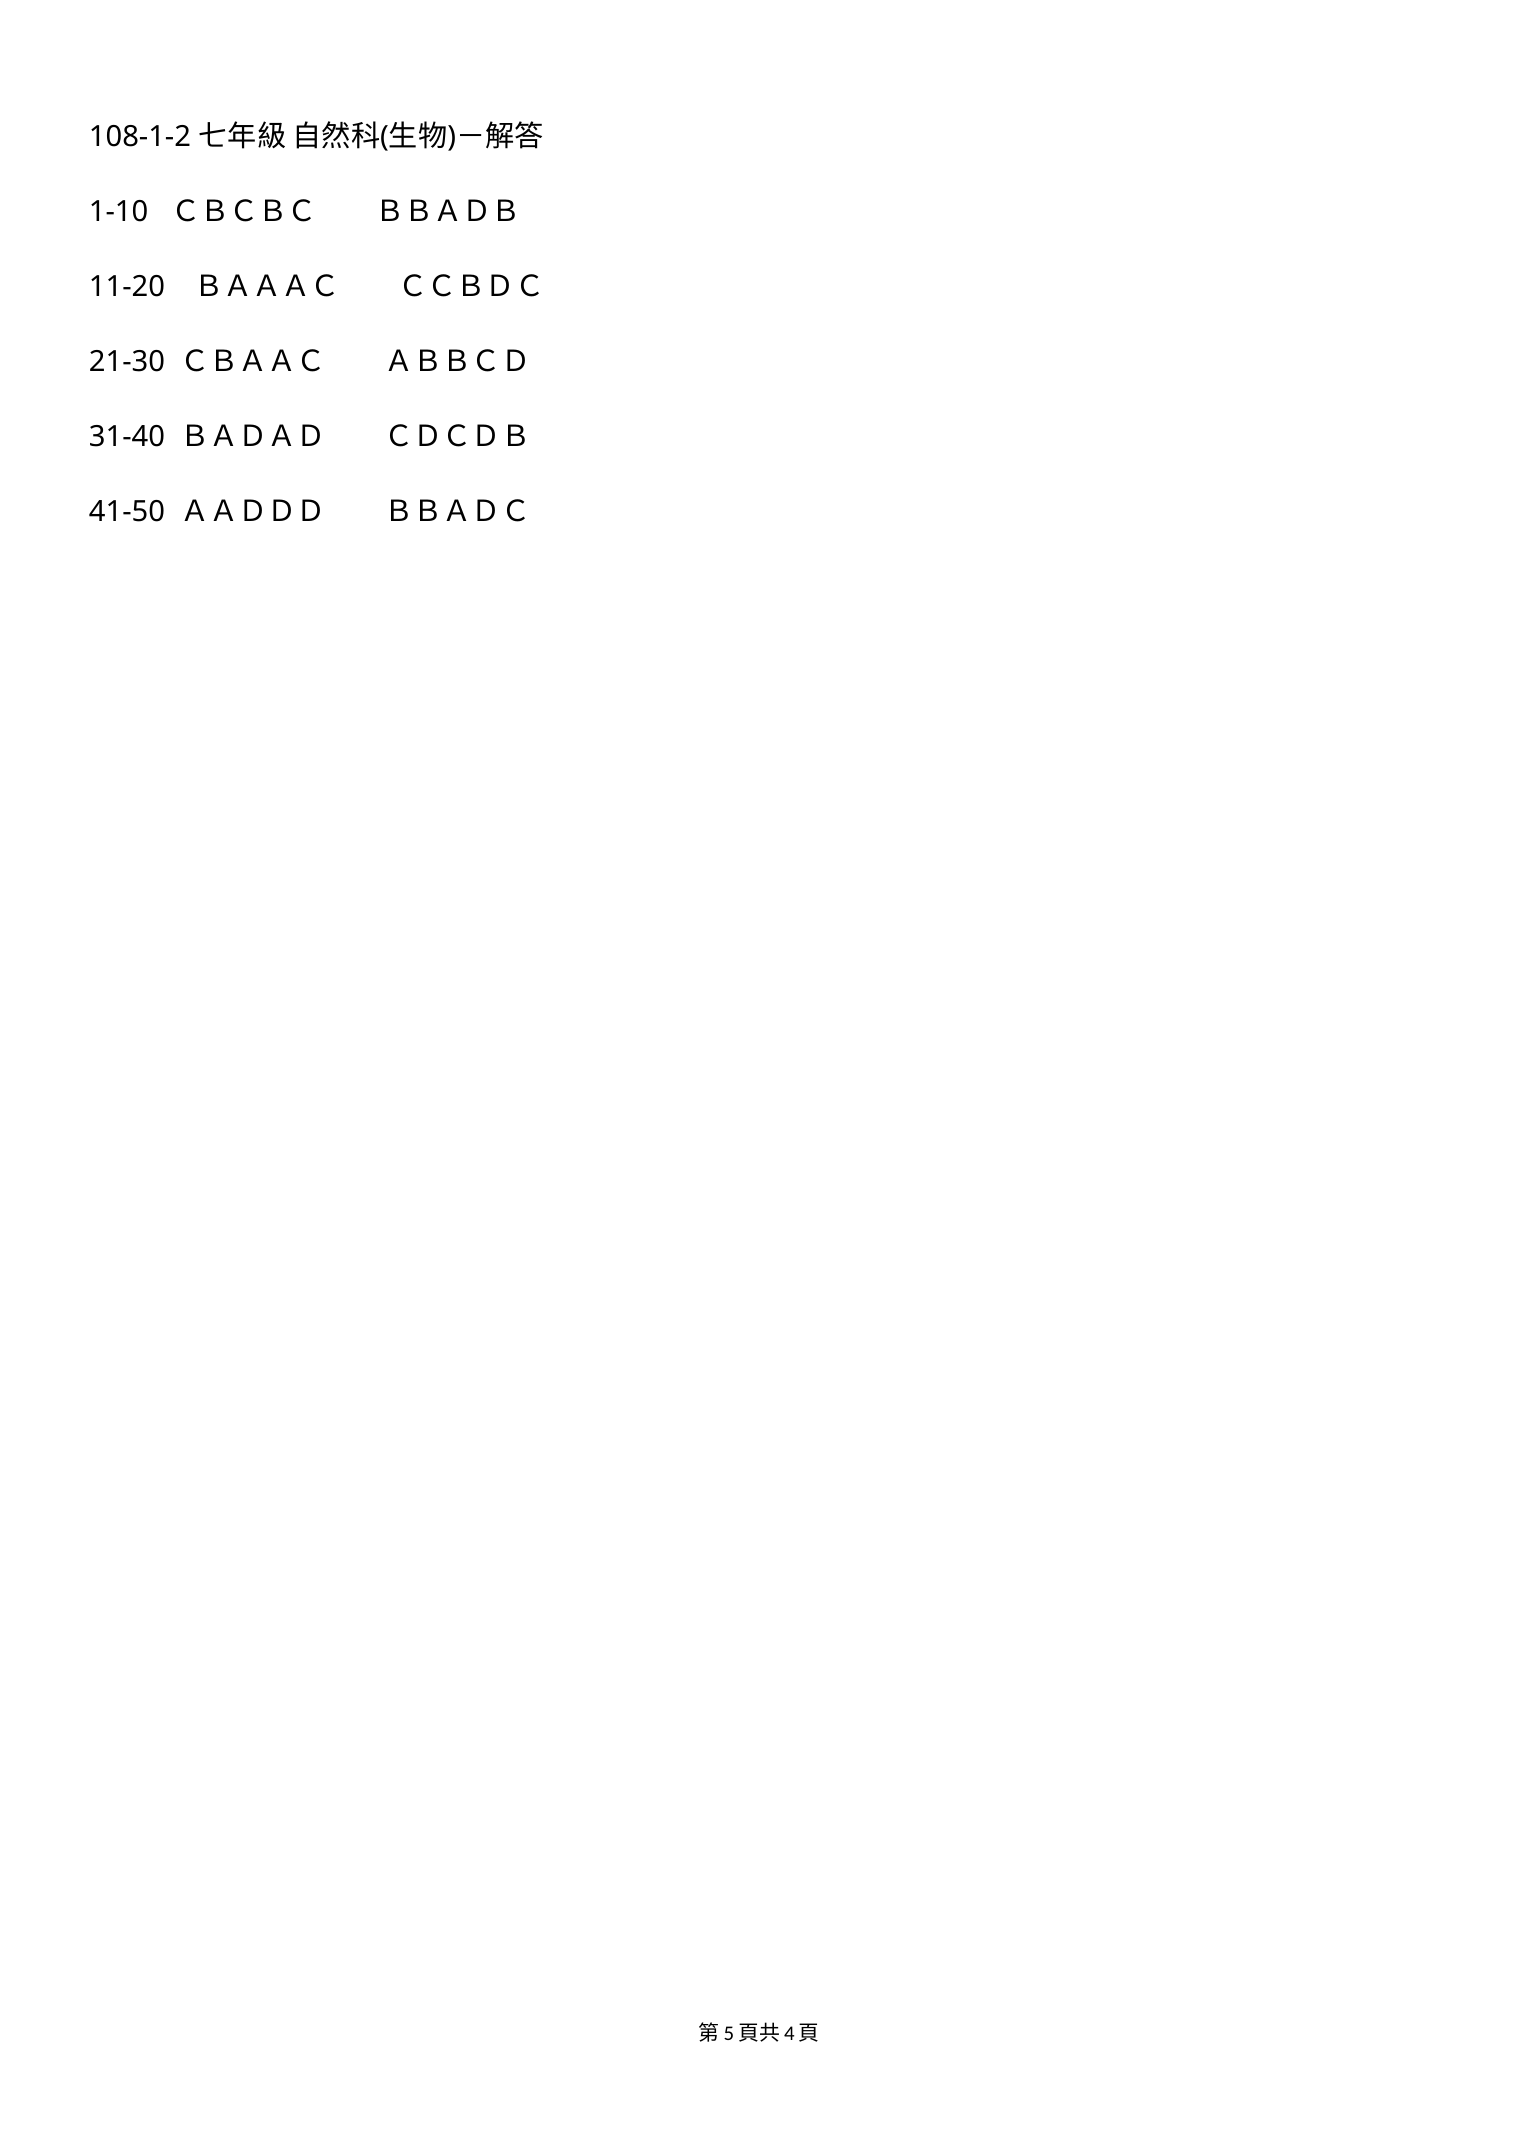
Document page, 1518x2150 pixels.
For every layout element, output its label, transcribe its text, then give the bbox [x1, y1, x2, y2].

text 1-10 ＣＢＣＢＣ ＢＢＡＤＢ [89, 171, 1429, 246]
text 11-20 ＢＡＡＡＣ ＣＣＢＤＣ [89, 246, 1429, 321]
text 21-30 ＣＢＡＡＣ ＡＢＢＣＤ [89, 321, 1429, 396]
text 31-40 ＢＡＤＡＤ ＣＤＣＤＢ [89, 396, 1429, 471]
text 41-50 ＡＡＤＤＤ ＢＢＡＤＣ [89, 471, 1429, 546]
text 108-1-2 七年級 自然科(生物)－解答 [89, 96, 1429, 171]
